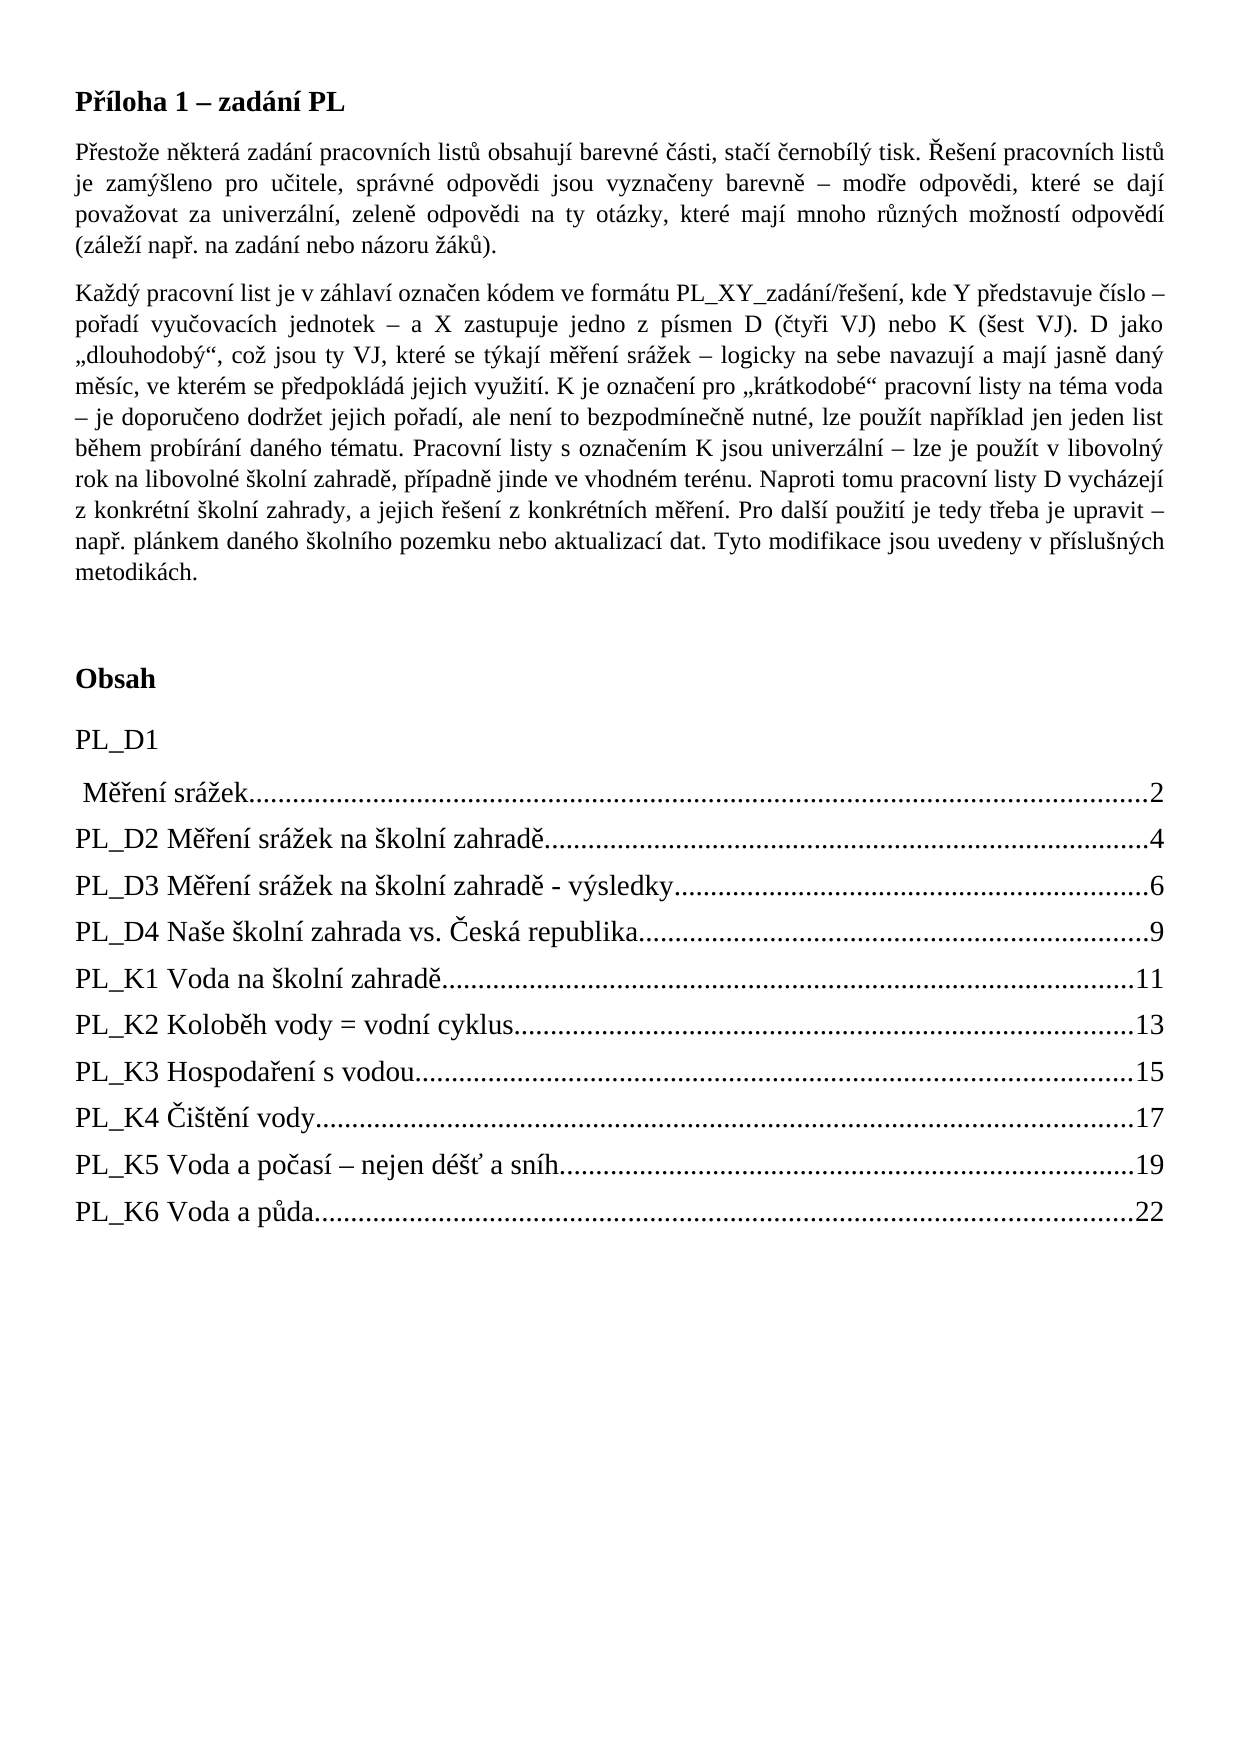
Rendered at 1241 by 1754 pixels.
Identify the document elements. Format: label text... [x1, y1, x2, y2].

text Přestože některá zadání pracovních listů obsahují barevné části, stačí černobílý tisk. Řešení pracovních listů je zamýšleno pro učitele, správné odpovědi jsou vyznačeny barevně – modře odpovědi, které se dají považovat za univerzální, zeleně odpovědi na ty otázky, které mají mnoho různých možností odpovědí (záleží např. na zadání nebo názoru žáků). [75, 137, 1165, 259]
text Příloha 1 – zadání PL [75, 84, 1165, 117]
text Každý pracovní list je v záhlaví označen kódem ve formátu PL_XY_zadání/řešení, kde Y představuje číslo – pořadí vyučovacích jednotek – a X zastupuje jedno z písmen D (čtyři VJ) nebo K (šest VJ). D jako „dlouhodobý“, což jsou ty VJ, které se týkají měření srážek – logicky na sebe navazují a mají jasně daný měsíc, ve kterém se předpokládá jejich využití. K je označení pro „krátkodobé“ pracovní listy na téma voda – je doporučeno dodržet jejich pořadí, ale není to bezpodmínečně nutné, lze použít například jen jeden list během probírání daného tématu. Pracovní listy s označením K jsou univerzální – lze je použít v libovolný rok na libovolné školní zahradě, případně jinde ve vhodném terénu. Naproti tomu pracovní listy D vycházejí z konkrétní školní zahrady, a jejich řešení z konkrétních měření. Pro další použití je tedy třeba je upravit – např. plánkem daného školního pozemku nebo aktualizací dat. Tyto modifikace jsou uvedeny v příslušných metodikách. [75, 278, 1165, 586]
